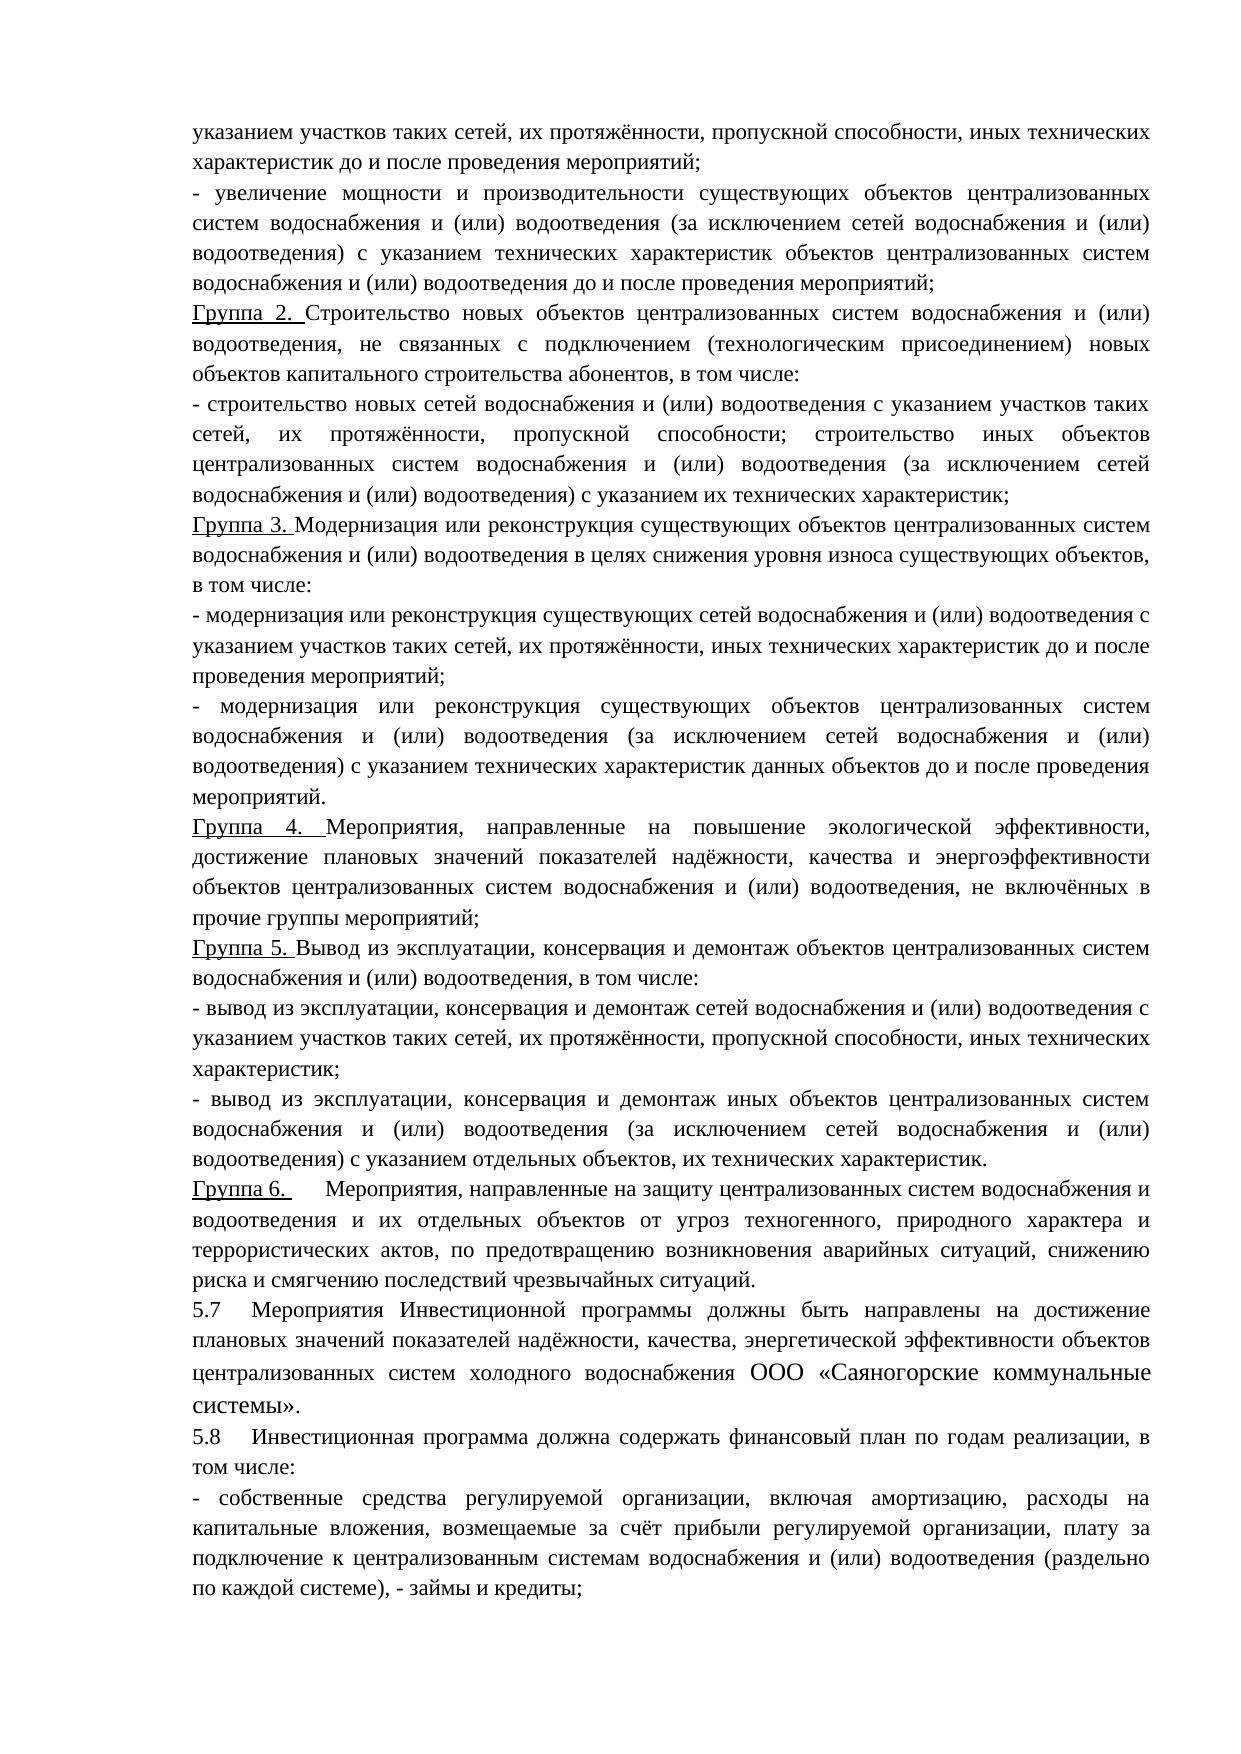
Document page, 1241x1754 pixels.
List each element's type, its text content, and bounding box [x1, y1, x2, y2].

list - модернизация или реконструкция существующих сетей водоснабжения и (или) водоотведения с указанием участков таких сетей, их протяжённости, иных технических характеристик до и после проведения мероприятий; [192, 601, 1152, 688]
list - собственные средства регулируемой организации, включая амортизацию, расходы на капитальные вложения, возмещаемые за счёт прибыли регулируемой организации, плату за подключение к централизованным системам водоснабжения и (или) водоотведения (раздельно по каждой системе), - займы и кредиты; [192, 1483, 1152, 1601]
list Мероприятия Инвестиционной программы должны быть направлены на достижение плановых значений показателей надёжности, качества, энергетической эффективности объектов централизованных систем холодного водоснабжения ООО «Саяногорские коммунальные системы». [192, 1296, 1152, 1419]
list Группа 3. Модернизация или реконструкция существующих объектов централизованных систем водоснабжения и (или) водоотведения в целях снижения уровня износа существующих объектов, в том числе: [192, 511, 1152, 598]
list - модернизация или реконструкция существующих объектов централизованных систем водоснабжения и (или) водоотведения (за исключением сетей водоснабжения и (или) водоотведения) с указанием технических характеристик данных объектов до и после проведения мероприятий. [192, 692, 1152, 809]
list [192, 118, 1152, 175]
list - строительство новых сетей водоснабжения и (или) водоотведения с указанием участков таких сетей, их протяжённости, пропускной способности; строительство иных объектов централизованных систем водоснабжения и (или) водоотведения (за исключением сетей водоснабжения и (или) водоотведения) с указанием их технических характеристик; [192, 390, 1152, 507]
list - увеличение мощности и производительности существующих объектов централизованных систем водоснабжения и (или) водоотведения (за исключением сетей водоснабжения и (или) водоотведения) с указанием технических характеристик объектов централизованных систем водоснабжения и (или) водоотведения до и после проведения мероприятий; [192, 178, 1152, 296]
list Инвестиционная программа должна содержать финансовый план по годам реализации, в том числе: [192, 1423, 1152, 1480]
list - вывод из эксплуатации, консервация и демонтаж сетей водоснабжения и (или) водоотведения с указанием участков таких сетей, их протяжённости, пропускной способности, иных технических характеристик; [192, 994, 1152, 1081]
list Группа 4. Мероприятия, направленные на повышение экологической эффективности, достижение плановых значений показателей надёжности, качества и энергоэффективности объектов централизованных систем водоснабжения и (или) водоотведения, не включённых в прочие группы мероприятий; [192, 813, 1152, 930]
list - вывод из эксплуатации, консервация и демонтаж иных объектов централизованных систем водоснабжения и (или) водоотведения (за исключением сетей водоснабжения и (или) водоотведения) с указанием отдельных объектов, их технических характеристик. [192, 1085, 1152, 1172]
list Группа 2. Строительство новых объектов централизованных систем водоснабжения и (или) водоотведения, не связанных с подключением (технологическим присоединением) новых объектов капитального строительства абонентов, в том числе: [192, 299, 1152, 386]
list Группа 5. Вывод из эксплуатации, консервация и демонтаж объектов централизованных систем водоснабжения и (или) водоотведения, в том числе: [192, 934, 1152, 990]
list Группа 6. Мероприятия, направленные на защиту централизованных систем водоснабжения и водоотведения и их отдельных объектов от угроз техногенного, природного характера и террористических актов, по предотвращению возникновения аварийных ситуаций, снижению риска и смягчению последствий чрезвычайных ситуаций. [192, 1175, 1152, 1292]
